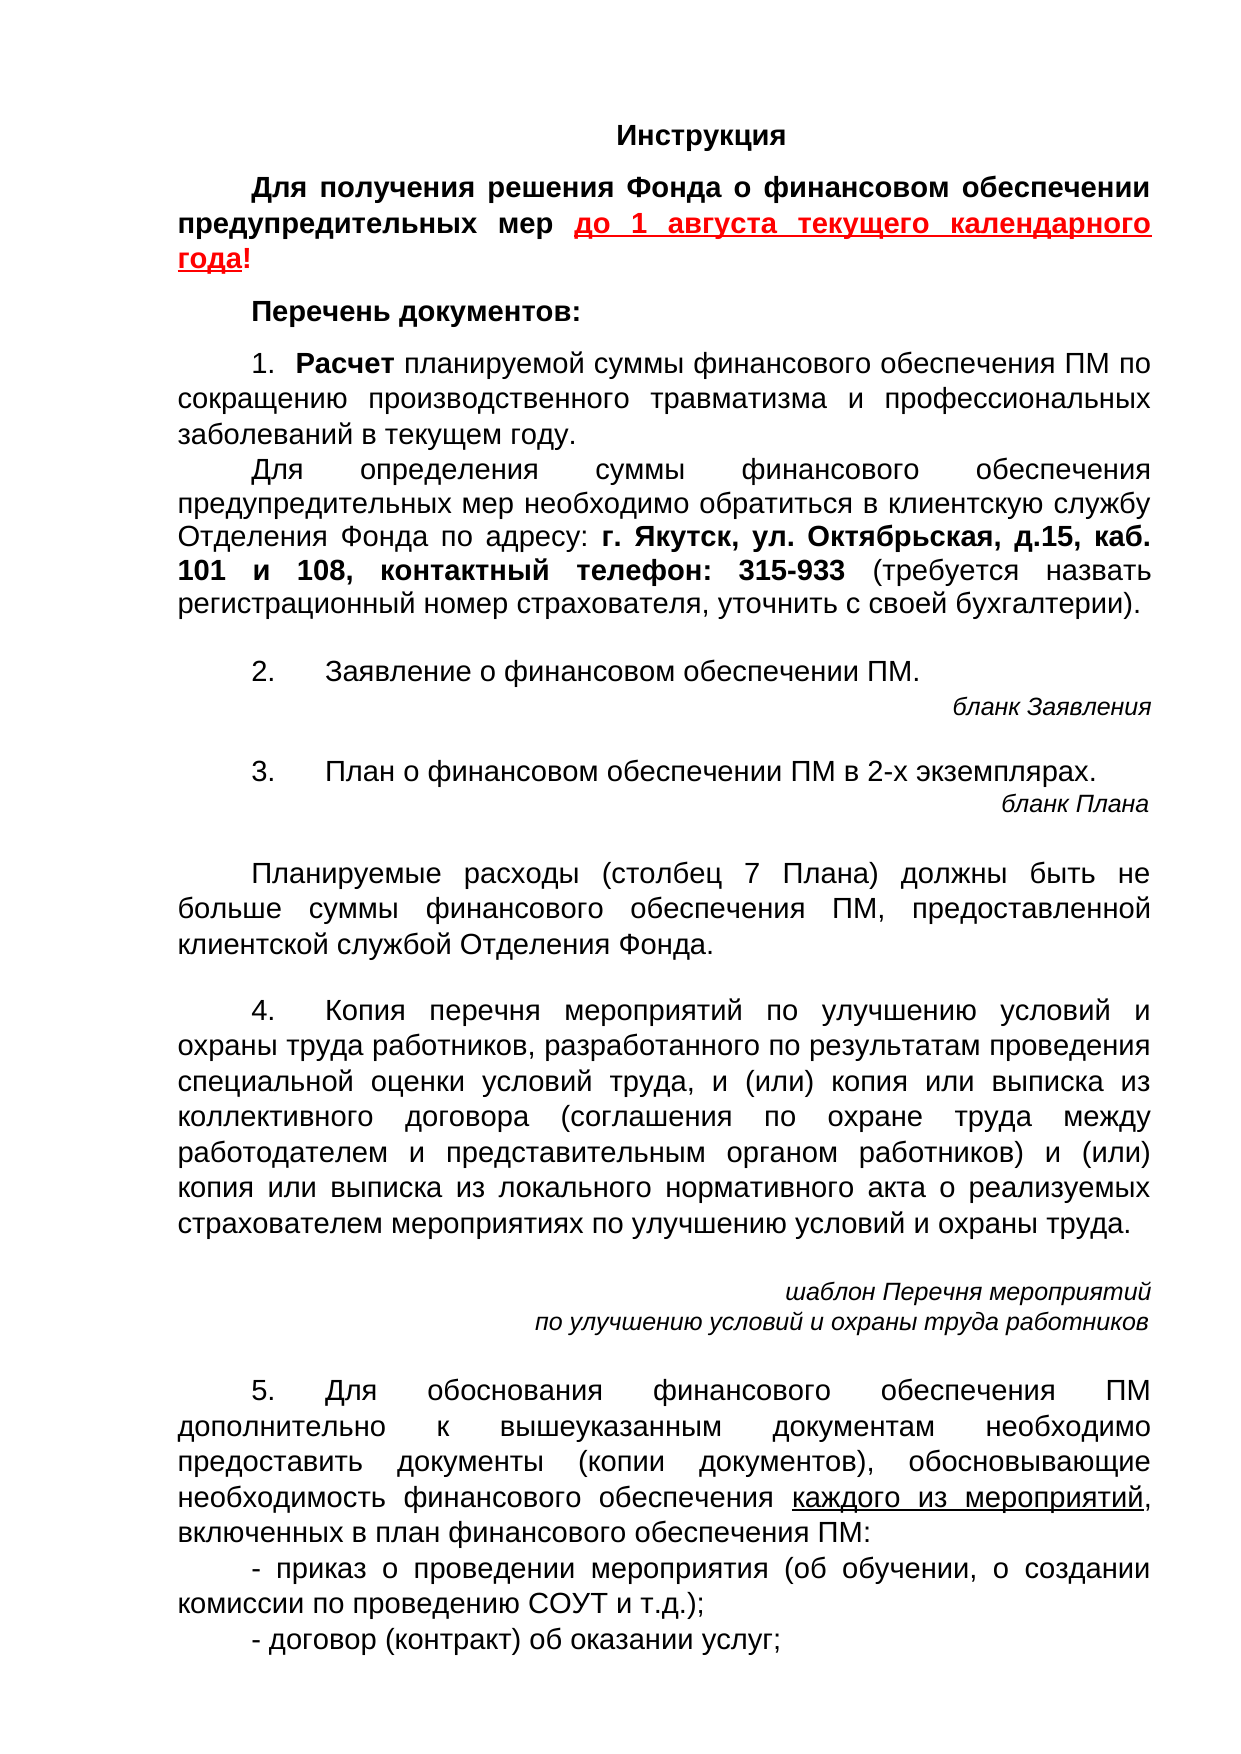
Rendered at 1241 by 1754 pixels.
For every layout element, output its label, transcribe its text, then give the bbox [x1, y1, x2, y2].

list Для определения суммы финансового обеспечения предупредительных мер необходимо обратиться в клиентскую службу Отделения Фонда по адресу: г. Якутск, ул. Октябрьская, д.15, каб. 101 и 108, контактный телефон: 315-933 (требуется назвать регистрационный номер страхователя, уточнить с своей бухгалтерии). [177, 452, 1152, 620]
text Для получения решения Фонда о финансовом обеспечении предупредительных мер до 1 августа текущего календарного года! [177, 170, 1152, 275]
list Копия перечня мероприятий по улучшению условий и охраны труда работников, разработанного по результатам проведения специальной оценки условий труда, и (или) копия или выписка из коллективного договора (соглашения по охране труда между работодателем и представительным органом работников) и (или) копия или выписка из локального нормативного акта о реализуемых страхователем мероприятиях по улучшению условий и охраны труда. [177, 993, 1152, 1239]
list План о финансовом обеспечении ПМ в 2-х экземплярах. [177, 753, 1152, 787]
list по улучшению условий и охраны труда работников [177, 1307, 1152, 1336]
list бланк Плана [251, 789, 1152, 818]
list Заявление о финансовом обеспечении ПМ. [177, 653, 1152, 687]
list Для обоснования финансового обеспечения ПМ дополнительно к вышеуказанным документам необходимо предоставить документы (копии документов), обосновывающие необходимость финансового обеспечения каждого из мероприятий, включенных в план финансового обеспечения ПМ: [177, 1373, 1152, 1549]
list - договор (контракт) об оказании услуг; [177, 1622, 1152, 1656]
text Инструкция [177, 118, 1152, 152]
list Расчет планируемой суммы финансового обеспечения ПМ по сокращению производственного травматизма и профессиональных заболеваний в текущем году. [177, 346, 1152, 450]
list шаблон Перечня мероприятий [177, 1277, 1152, 1306]
list - приказ о проведении мероприятия (об обучении, о создании комиссии по проведению СОУТ и т.д.); [177, 1551, 1152, 1620]
list бланк Заявления [251, 692, 1152, 721]
list Планируемые расходы (столбец 7 Плана) должны быть не больше суммы финансового обеспечения ПМ, предоставленной клиентской службой Отделения Фонда. [177, 856, 1152, 961]
text Перечень документов: [177, 293, 1152, 327]
